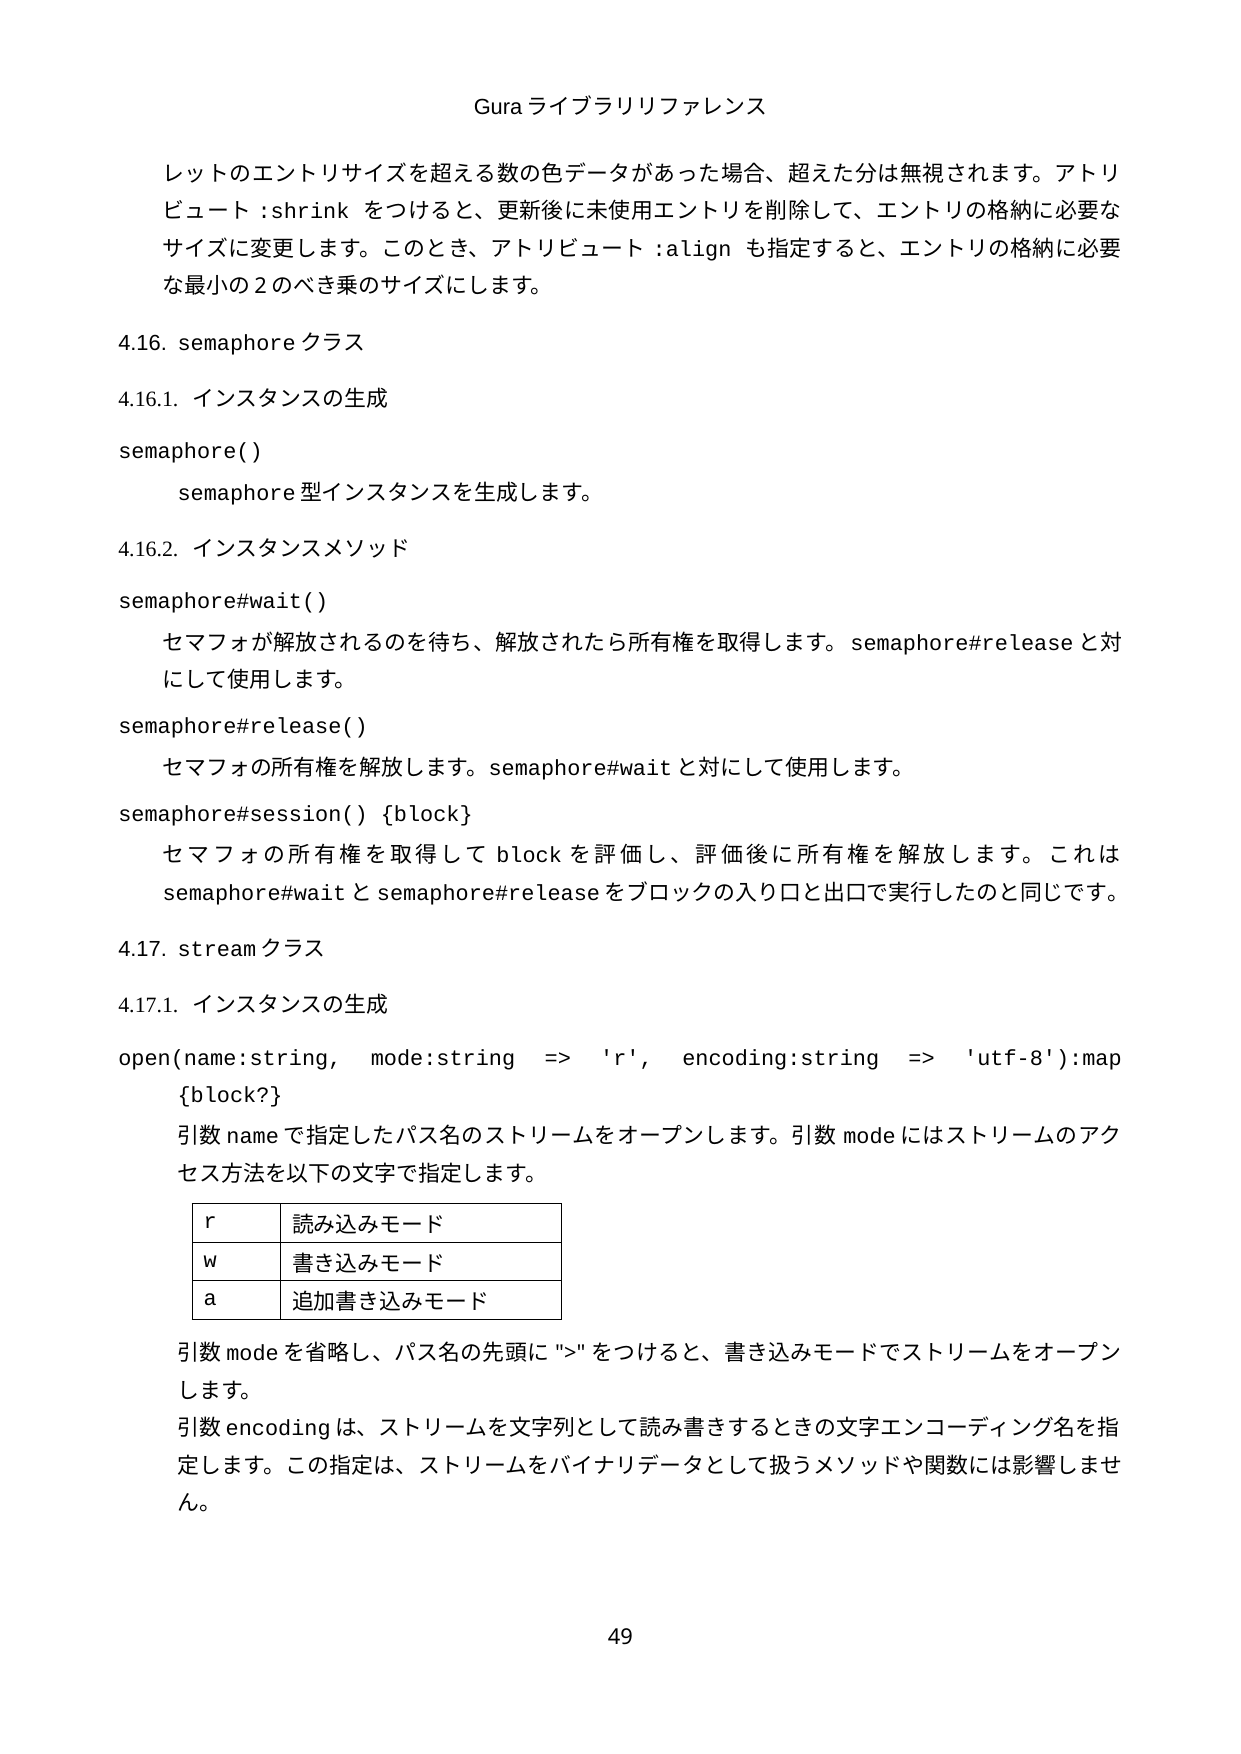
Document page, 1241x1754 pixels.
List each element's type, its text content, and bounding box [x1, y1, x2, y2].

table_cell 書き込みモード [281, 1243, 561, 1280]
text インスタンスの生成 [118, 984, 1122, 1022]
text 引数encodingは、ストリームを文字列として読み書きするときの文字エンコーディング名を指定します。この指定は、ストリームをバイナリデータとして扱うメソッドや関数には影響しません。 [177, 1407, 1122, 1520]
text 引数nameで指定したパス名のストリームをオープンします。引数modeにはストリームのアクセス方法を以下の文字で指定します。 [177, 1116, 1122, 1191]
text semaphoreクラス [118, 322, 1122, 359]
table_header r [193, 1204, 280, 1242]
text semaphore#release() セマフォの所有権を解放します。semaphore#waitと対にして使用します。 [118, 709, 1122, 784]
table_cell 追加書き込みモード [281, 1281, 561, 1319]
text インスタンスの生成 [118, 378, 1122, 416]
text streamクラス [118, 928, 1122, 966]
table_cell a [193, 1281, 280, 1319]
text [118, 153, 1122, 303]
table_cell w [193, 1243, 280, 1280]
table_header 読み込みモード [281, 1204, 561, 1242]
text 引数modeを省略し、パス名の先頭に ">" をつけると、書き込みモードでストリームをオープンします。 [177, 1332, 1122, 1407]
text インスタンスメソッド [118, 528, 1122, 566]
text semaphore() semaphore型インスタンスを生成します。 [118, 434, 1122, 509]
text semaphore#session() {block} セマフォの所有権を取得してblockを評価し、評価後に所有権を解放します。これはsemaphore#waitとsemaphore#releaseをブロックの入り口と出口で実行したのと同じです。 [118, 797, 1122, 909]
text semaphore#wait() セマフォが解放されるのを待ち、解放されたら所有権を取得します。semaphore#releaseと対にして使用します。 [118, 584, 1122, 697]
text open(name:string, mode:string => 'r', encoding:string => 'utf-8'):map {block?} [118, 1041, 1122, 1116]
